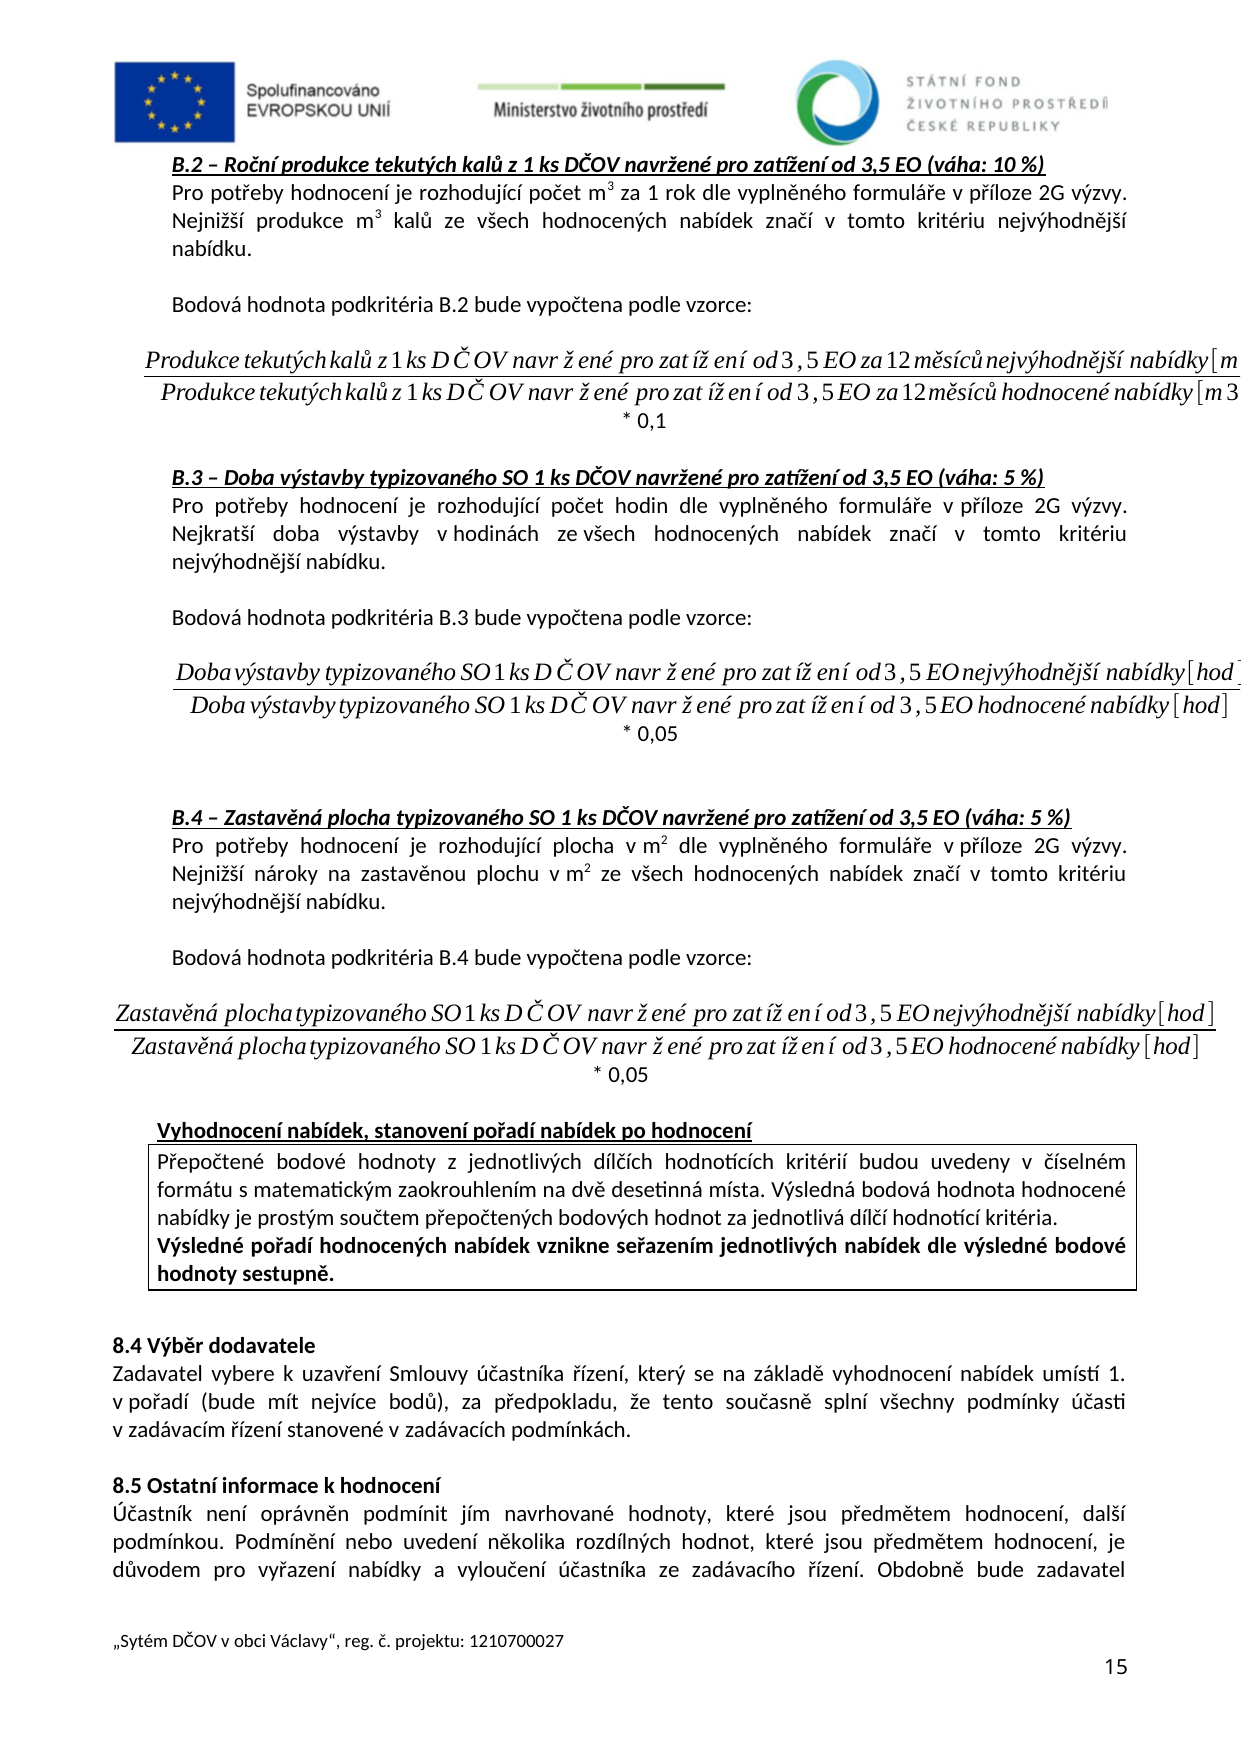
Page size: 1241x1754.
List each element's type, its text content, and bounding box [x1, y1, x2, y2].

text Bodová hodnota podkritéria B.2 bude vypočtena podle vzorce: [172, 290, 1128, 318]
text B.2 – Roční produkce tekutých kalů z 1 ks DČOV navržené pro zatížení od 3,5 EO (váha: 10 %) [172, 150, 1128, 178]
text Pro potřeby hodnocení je rozhodující plocha v m2 dle vyplněného formuláře v příloze 2G výzvy. Nejnižší nároky na zastavěnou plochu v m2 ze všech hodnocených nabídek značí v tomto kritériu nejvýhodnější nabídku. [172, 831, 1128, 916]
text Vyhodnocení nabídek, stanovení pořadí nabídek po hodnocení [157, 1116, 1128, 1144]
text B.3 – Doba výstavby typizovaného SO 1 ks DČOV navržené pro zatížení od 3,5 EO (váha: 5 %) [172, 463, 1128, 491]
text * 0,05 [172, 659, 1128, 747]
text * 0,1 [142, 346, 1145, 435]
text B.4 – Zastavěná plocha typizovaného SO 1 ks DČOV navržené pro zatížení od 3,5 EO (váha: 5 %) [172, 803, 1128, 831]
text Pro potřeby hodnocení je rozhodující počet hodin dle vyplněného formuláře v příloze 2G výzvy. Nejkratší doba výstavby v hodinách ze všech hodnocených nabídek značí v tomto kritériu nejvýhodnější nabídku. [172, 491, 1128, 575]
text Pro potřeby hodnocení je rozhodující počet m3 za 1 rok dle vyplněného formuláře v příloze 2G výzvy. Nejnižší produkce m3 kalů ze všech hodnocených nabídek značí v tomto kritériu nejvýhodnější nabídku. [172, 178, 1128, 262]
text Zadavatel vybere k uzavření Smlouvy účastníka řízení, který se na základě vyhodnocení nabídek umístí 1. v pořadí (bude mít nejvíce bodů), za předpokladu, že tento současně splní všechny podmínky účasti v zadávacím řízení stanovené v zadávacích podmínkách. [112, 1359, 1128, 1443]
text * 0,05 [112, 999, 1128, 1088]
text 8.5 Ostatní informace k hodnocení [112, 1471, 1128, 1499]
text Výsledné pořadí hodnocených nabídek vznikne seřazením jednotlivých nabídek dle výsledné bodové hodnoty sestupně. [149, 1228, 1136, 1289]
text Přepočtené bodové hodnoty z jednotlivých dílčích hodnotících kritérií budou uvedeny v číselném formátu s matematickým zaokrouhlením na dvě desetinná místa. Výsledná bodová hodnota hodnocené nabídky je prostým součtem přepočtených bodových hodnot za jednotlivá dílčí hodnotící kritéria. [149, 1145, 1136, 1228]
text 8.4 Výběr dodavatele [112, 1331, 1128, 1359]
picture [112, 56, 1108, 150]
text Bodová hodnota podkritéria B.3 bude vypočtena podle vzorce: [172, 603, 1128, 631]
text Bodová hodnota podkritéria B.4 bude vypočtena podle vzorce: [172, 943, 1128, 972]
